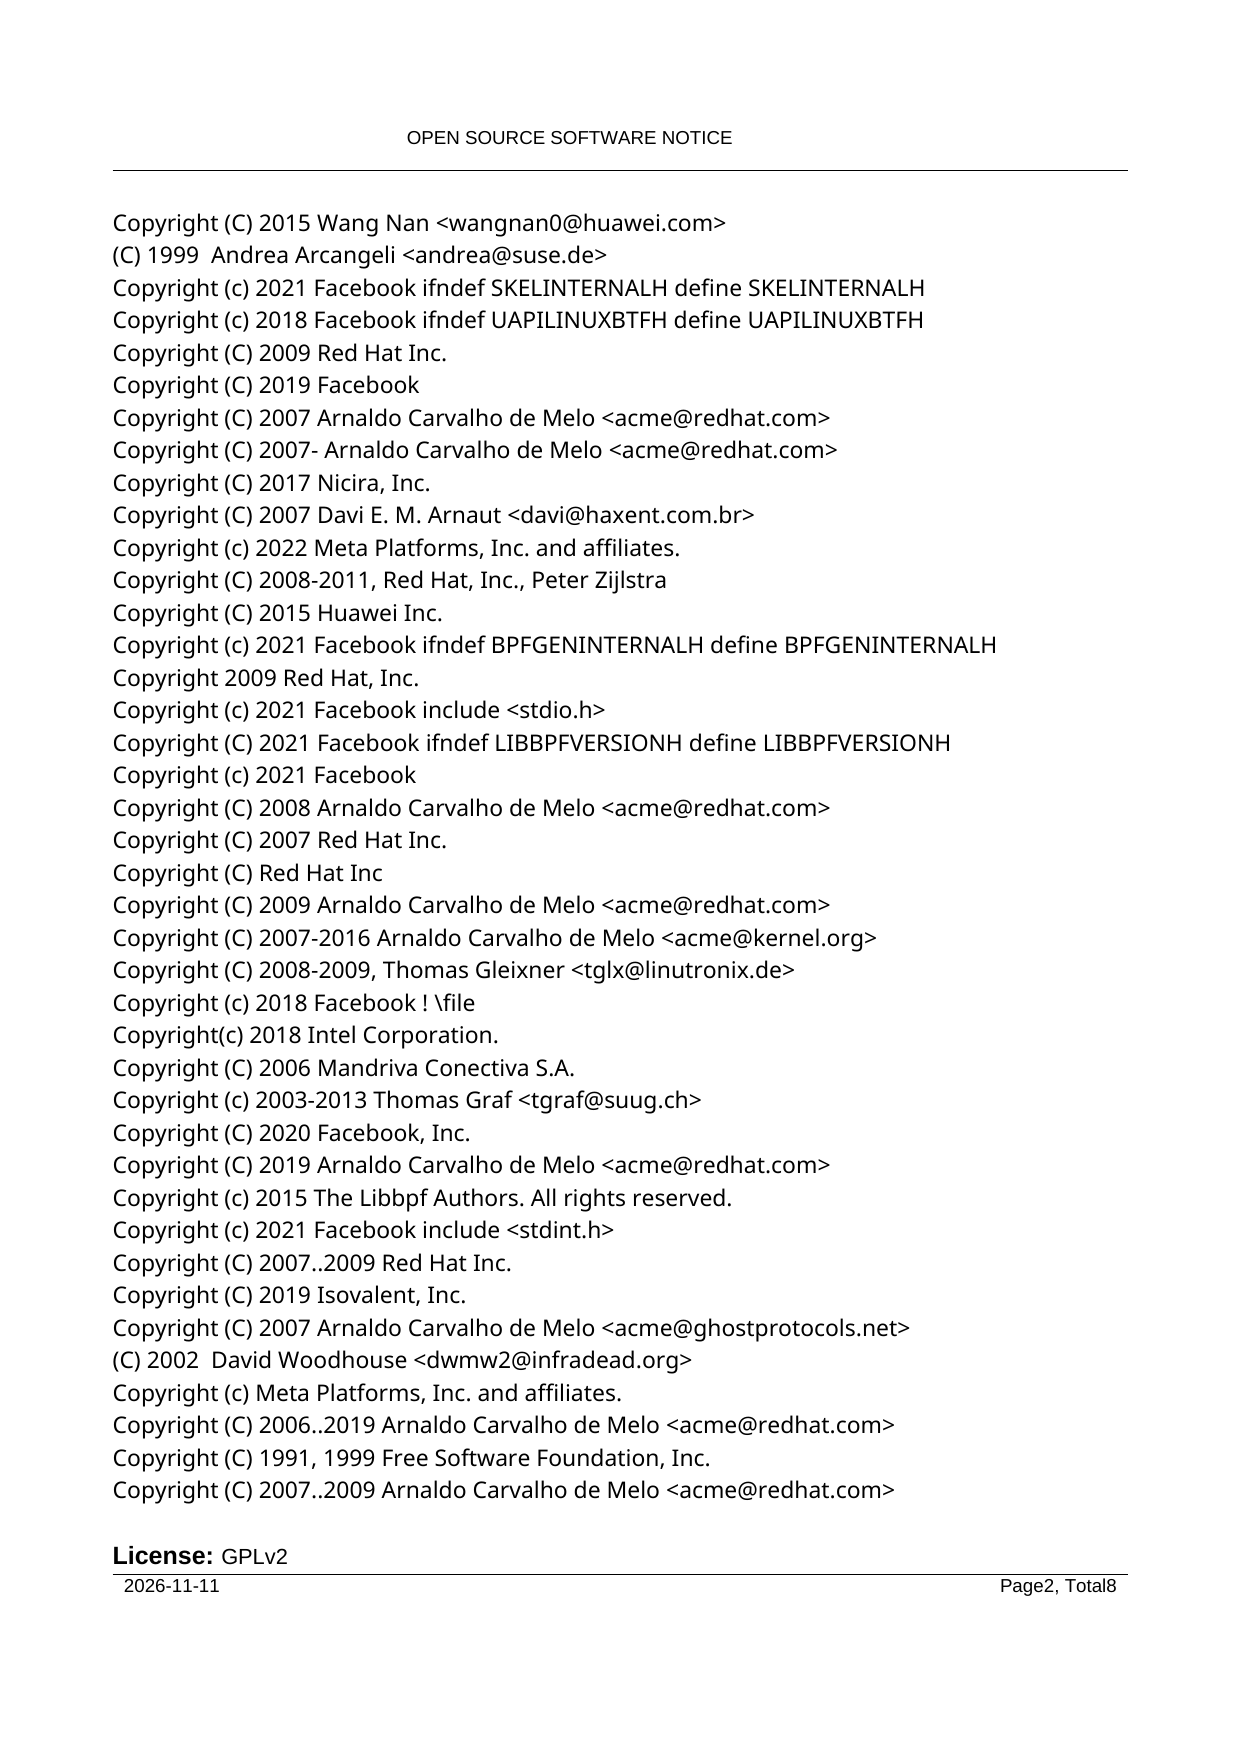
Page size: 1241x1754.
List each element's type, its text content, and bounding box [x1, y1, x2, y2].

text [112, 206, 1128, 1539]
text License: GPLv2 [112, 1539, 1128, 1571]
